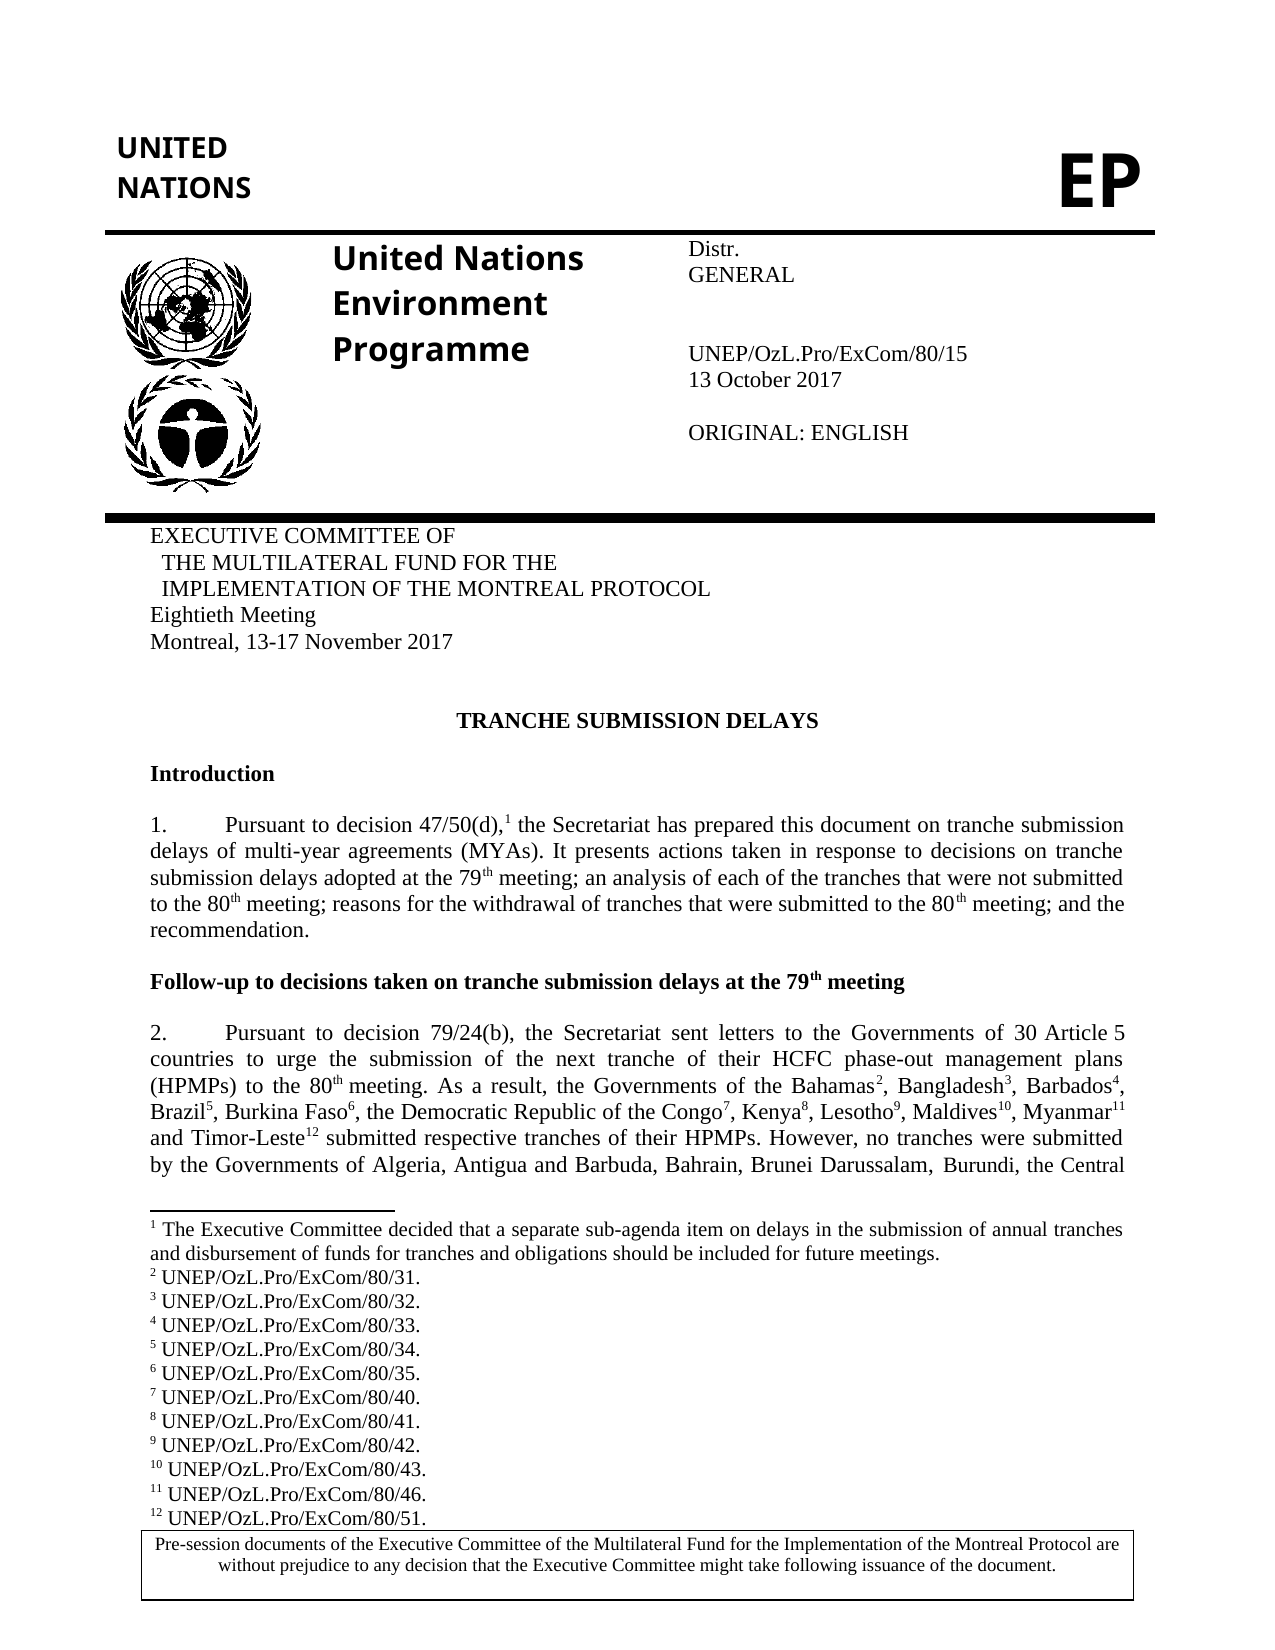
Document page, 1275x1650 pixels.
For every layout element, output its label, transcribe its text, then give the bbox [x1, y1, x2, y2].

table_header EP [677, 128, 1155, 230]
title TRANCHE SUBMISSION DELAYS [150, 707, 1125, 733]
table_cell Distr. GENERAL 13 October 2017 ORIGINAL: ENGLISH [677, 235, 1155, 513]
picture [119, 369, 264, 497]
table_header UNITED NATIONS [105, 128, 677, 230]
text Montreal, 13-17 November 2017 [150, 628, 1125, 654]
text Introduction [150, 759, 1125, 786]
text EXECUTIVE COMMITTEE OF THE MULTILATERAL FUND FOR THE IMPLEMENTATION OF THE MONTREAL PROTOCOL Eightieth Meeting [150, 523, 1125, 628]
table_cell [105, 235, 321, 513]
table_cell United Nations Environment Programme [321, 235, 677, 513]
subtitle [150, 1019, 1125, 1177]
text Follow-up to decisions taken on tranche submission delays at the 79th meeting [150, 968, 1125, 994]
subtitle Pursuant to decision 47/50(d), the Secretariat has prepared this document on tranche submission delays of multi-year agreements (MYAs). It presents actions taken in response to decisions on tranche submission delays adopted at the 79th meeting; an analysis of each of the tranches that were not submitted to the 80th meeting; reasons for the withdrawal of tranches that were submitted to the 80th meeting; and the recommendation. [150, 811, 1125, 943]
